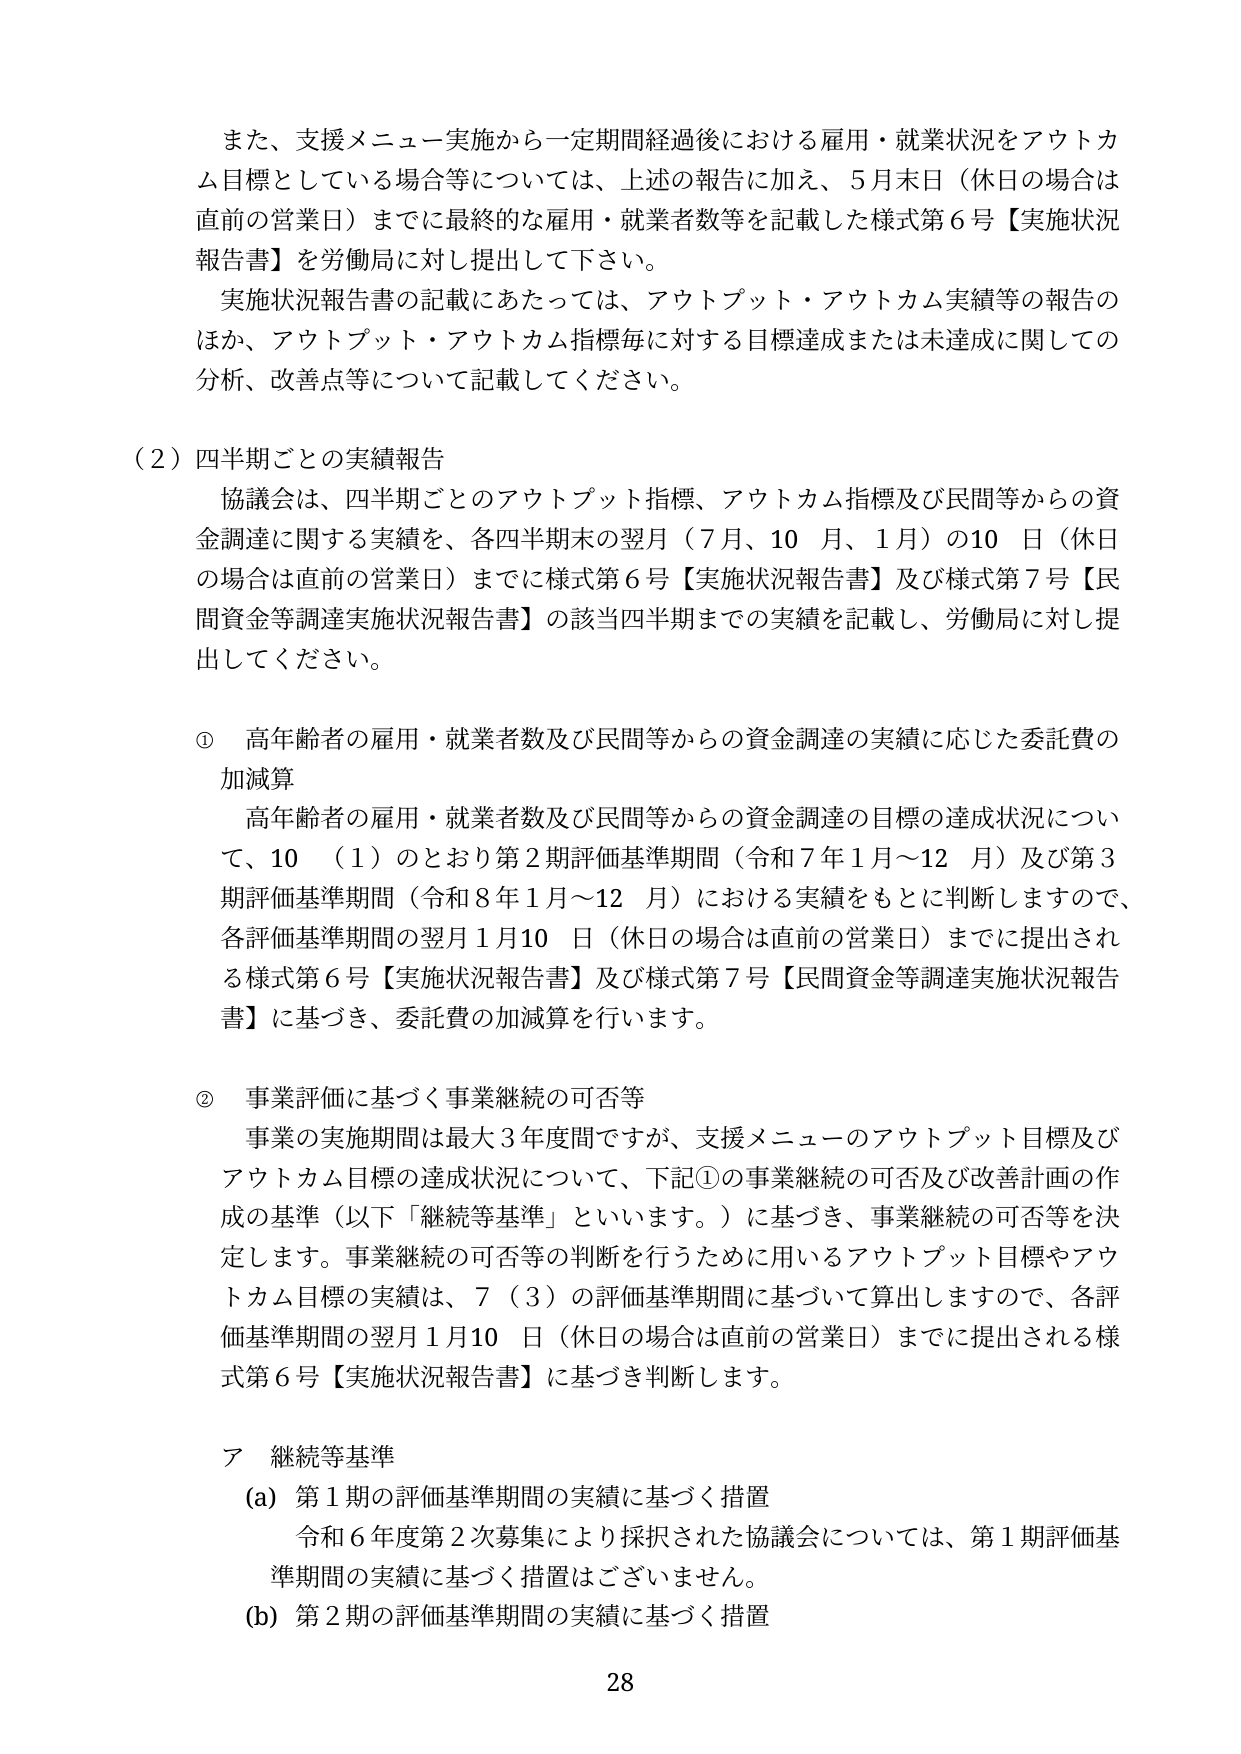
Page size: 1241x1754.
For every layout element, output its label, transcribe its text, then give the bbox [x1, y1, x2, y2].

text 高年齢者の雇用・就業者数及び民間等からの資金調達の目標の達成状況について、10（１）のとおり第２期評価基準期間（令和７年１月～12月）及び第３期評価基準期間（令和８年１月～12月）における実績をもとに判断しますので、各評価基準期間の翌月１月10日（休日の場合は直前の営業日）までに提出される様式第６号【実施状況報告書】及び様式第７号【民間資金等調達実施状況報告書】に基づき、委託費の加減算を行います。 [195, 797, 1120, 1037]
text また、支援メニュー実施から一定期間経過後における雇用・就業状況をアウトカム目標としている場合等については、上述の報告に加え、５月末日（休日の場合は直前の営業日）までに最終的な雇用・就業者数等を記載した様式第６号【実施状況報告書】を労働局に対し提出して下さい。 [170, 119, 1120, 278]
text 事業の実施期間は最大３年度間ですが、支援メニューのアウトプット目標及びアウトカム目標の達成状況について、下記①の事業継続の可否及び改善計画の作成の基準（以下「継続等基準」といいます。）に基づき、事業継続の可否等を決定します。事業継続の可否等の判断を行うために用いるアウトプット目標やアウトカム目標の実績は、７（３）の評価基準期間に基づいて算出しますので、各評価基準期間の翌月１月10日（休日の場合は直前の営業日）までに提出される様式第６号【実施状況報告書】に基づき判断します。 [195, 1116, 1120, 1396]
text 協議会は、四半期ごとのアウトプット指標、アウトカム指標及び民間等からの資金調達に関する実績を、各四半期末の翌月（７月、10月、１月）の10日（休日の場合は直前の営業日）までに様式第６号【実施状況報告書】及び様式第７号【民間資金等調達実施状況報告書】の該当四半期までの実績を記載し、労働局に対し提出してください。 [170, 478, 1120, 677]
text 実施状況報告書の記載にあたっては、アウトプット・アウトカム実績等の報告のほか、アウトプット・アウトカム指標毎に対する目標達成または未達成に関しての分析、改善点等について記載してください。 [170, 278, 1120, 398]
text ① 高年齢者の雇用・就業者数及び民間等からの資金調達の実績に応じた委託費の加減算 [170, 717, 1120, 797]
text (b) 第２期の評価基準期間の実績に基づく措置 [120, 1595, 1120, 1635]
text 令和６年度第２次募集により採択された協議会については、第１期評価基準期間の実績に基づく措置はございません。 [253, 1515, 1120, 1595]
text ア 継続等基準 [120, 1436, 1120, 1475]
text ② 事業評価に基づく事業継続の可否等 [120, 1076, 1120, 1116]
subtitle （２）四半期ごとの実績報告 [120, 438, 1120, 478]
text (a) 第１期の評価基準期間の実績に基づく措置 [120, 1475, 1120, 1515]
